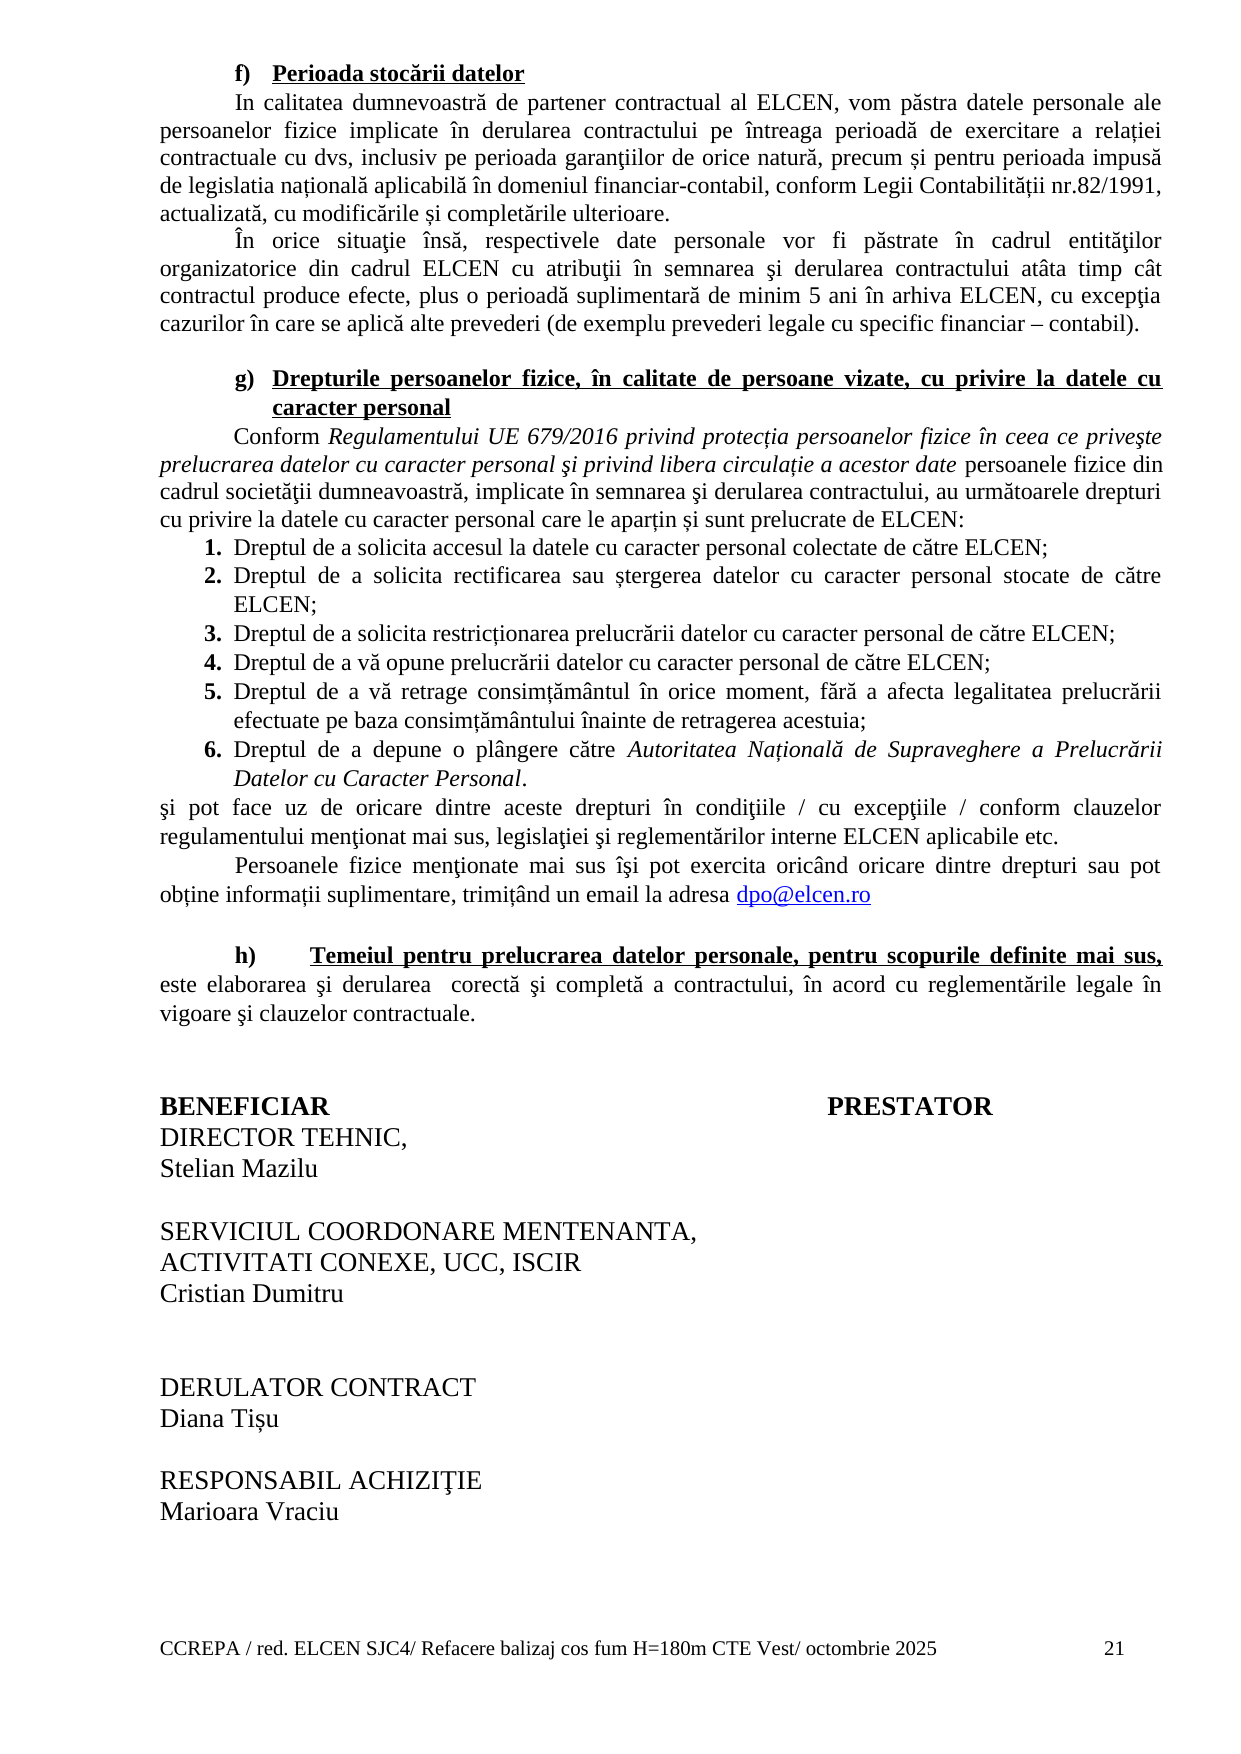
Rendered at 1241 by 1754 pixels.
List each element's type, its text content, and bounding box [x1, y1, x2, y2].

text ACTIVITATI CONEXE, UCC, ISCIR [159, 1246, 1163, 1277]
list Dreptul de a vă opune prelucrării datelor cu caracter personal de către ELCEN; [204, 648, 1163, 676]
list şi pot face uz de oricare dintre aceste drepturi în condiţiile / cu excepţiile / conform clauzelor regulamentului menţionat mai sus, legislaţiei şi reglementărilor interne ELCEN aplicabile etc. [159, 793, 1163, 850]
list Temeiul pentru prelucrarea datelor personale, pentru scopurile definite mai sus, este elaborarea şi derularea corectă şi completă a contractului, în acord cu reglementările legale în vigoare şi clauzelor contractuale. [159, 941, 1163, 1027]
text RESPONSABIL ACHIZIŢIE [159, 1464, 1163, 1495]
text Persoanele fizice menţionate mai sus îşi pot exercita oricând oricare dintre drepturi sau pot obține informații suplimentare, trimițând un email la adresa dpo@elcen.ro [159, 851, 1163, 908]
list Perioada stocării datelor [234, 59, 1163, 87]
text Stelian Mazilu [159, 1153, 1163, 1184]
text În orice situaţie însă, respectivele date personale vor fi păstrate în cadrul entităţilor organizatorice din cadrul ELCEN cu atribuţii în semnarea şi derularea contractului atâta timp cât contractul produce efecte, plus o perioadă suplimentară de minim 5 ani în arhiva ELCEN, cu excepţia cazurilor în care se aplică alte prevederi (de exemplu prevederi legale cu specific financiar – contabil). [159, 226, 1163, 337]
list Dreptul de a solicita restricționarea prelucrării datelor cu caracter personal de către ELCEN; [204, 619, 1163, 647]
text Marioara Vraciu [159, 1495, 1163, 1526]
list Dreptul de a depune o plângere către Autoritatea Națională de Supraveghere a Prelucrării Datelor cu Caracter Personal. [204, 735, 1163, 792]
text SERVICIUL COORDONARE MENTENANTA, [159, 1215, 1163, 1246]
list Dreptul de a solicita accesul la datele cu caracter personal colectate de către ELCEN; [204, 533, 1163, 560]
text DIRECTOR TEHNIC, [159, 1121, 1163, 1153]
list Drepturile persoanelor fizice, în calitate de persoane vizate, cu privire la datele cu caracter personal [234, 364, 1163, 421]
text Conform Regulamentului UE 679/2016 privind protecția persoanelor fizice în ceea ce priveşte prelucrarea datelor cu caracter personal şi privind libera circulație a acestor date persoanele fizice din cadrul societăţii dumneavoastră, implicate în semnarea şi derularea contractului, au următoarele drepturi cu privire la datele cu caracter personal care le aparțin și sunt prelucrate de ELCEN: [159, 422, 1163, 533]
text Cristian Dumitru [159, 1277, 1163, 1308]
text Diana Tișu [159, 1402, 1163, 1433]
text BENEFICIAR PRESTATOR [159, 1090, 1163, 1121]
list Dreptul de a vă retrage consimțământul în orice moment, fără a afecta legalitatea prelucrării efectuate pe baza consimțământului înainte de retragerea acestuia; [204, 677, 1163, 734]
text In calitatea dumnevoastră de partener contractual al ELCEN, vom păstra datele personale ale persoanelor fizice implicate în derularea contractului pe întreaga perioadă de exercitare a relației contractuale cu dvs, inclusiv pe perioada garanţiilor de orice natură, precum și pentru perioada impusă de legislatia națională aplicabilă în domeniul financiar-contabil, conform Legii Contabilității nr.82/1991, actualizată, cu modificările și completările ulterioare. [159, 88, 1163, 226]
list Dreptul de a solicita rectificarea sau ștergerea datelor cu caracter personal stocate de către ELCEN; [204, 562, 1163, 618]
text DERULATOR CONTRACT [159, 1371, 1163, 1402]
